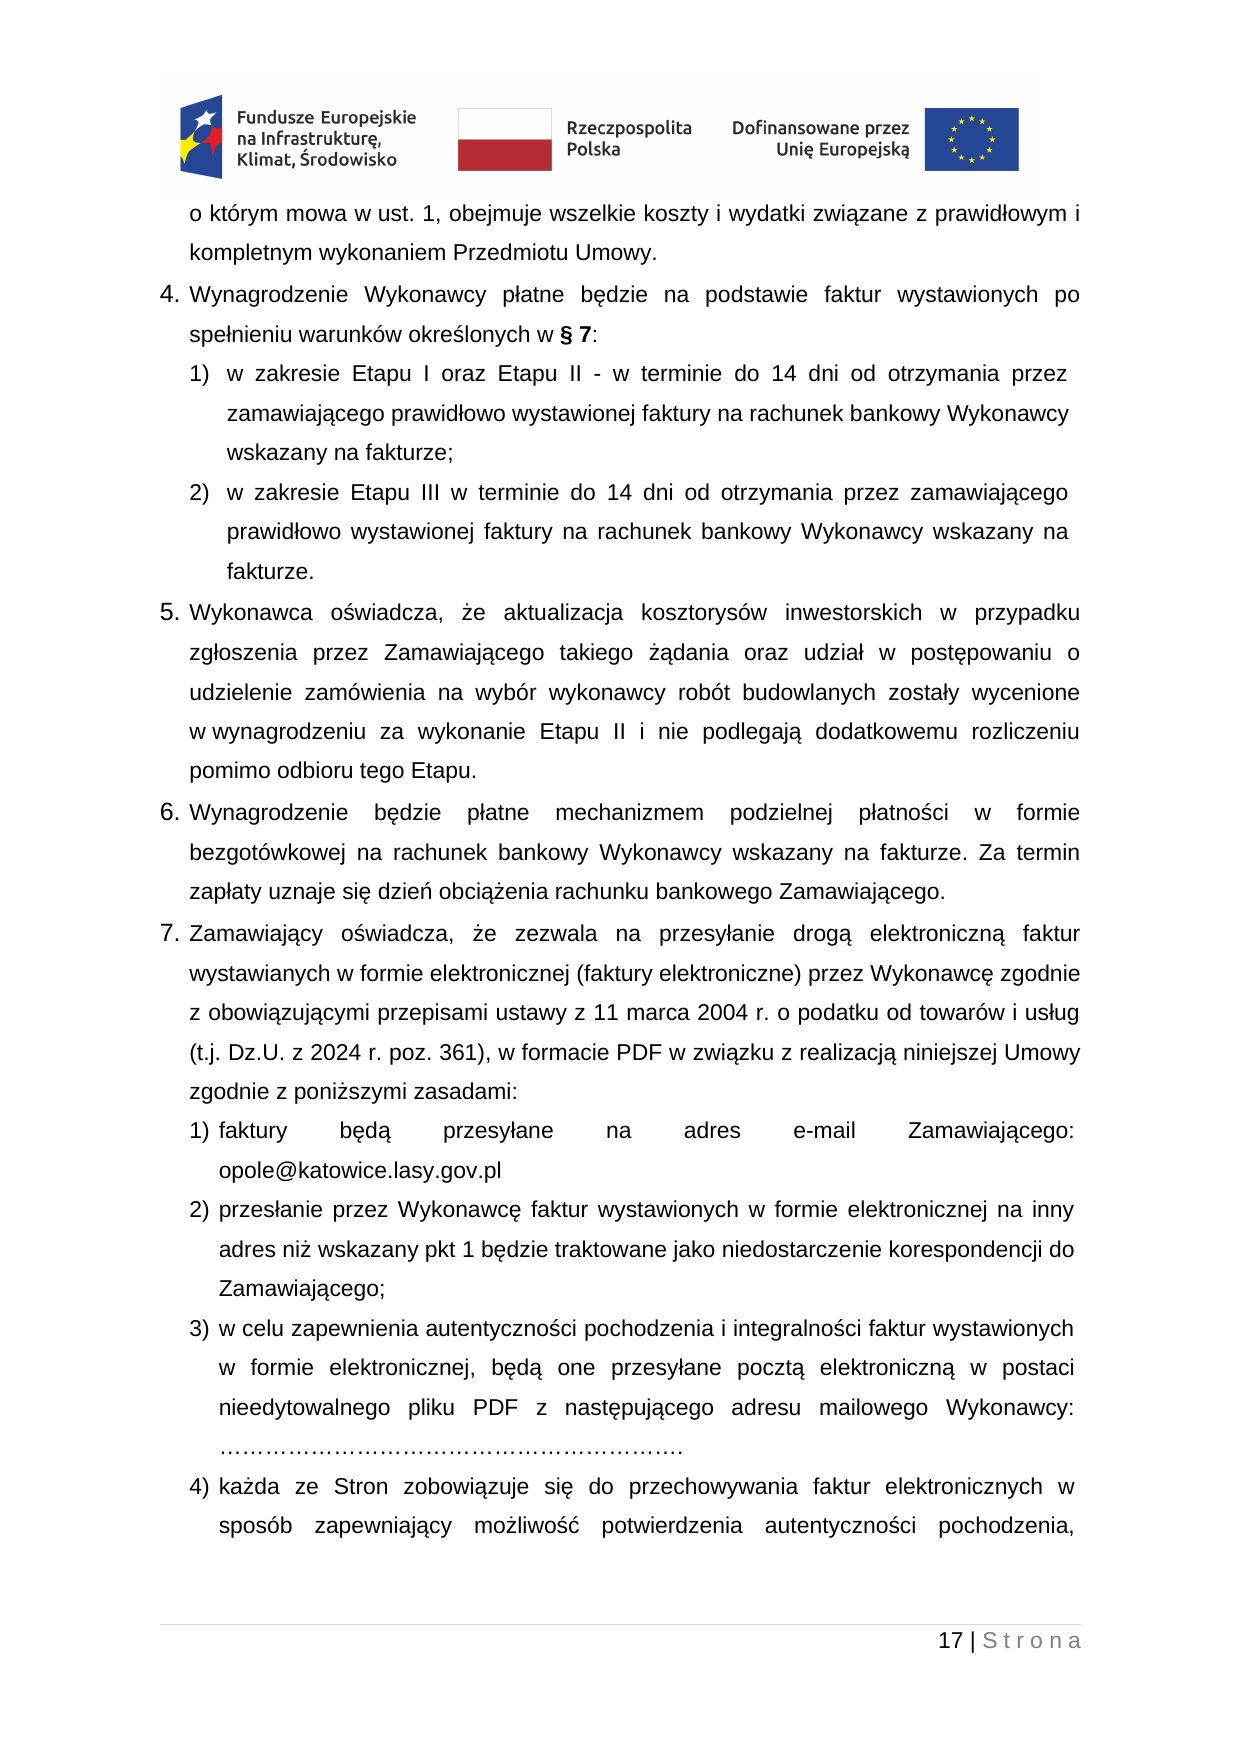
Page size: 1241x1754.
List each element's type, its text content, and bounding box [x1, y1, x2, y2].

list Wykonawca oświadcza, że aktualizacja kosztorysów inwestorskich w przypadku zgłoszenia przez Zamawiającego takiego żądania oraz udział w postępowaniu o udzielenie zamówienia na wybór wykonawcy robót budowlanych zostały wycenione w wynagrodzeniu za wykonanie Etapu II i nie podlegają dodatkowemu rozliczeniu pomimo odbioru tego Etapu. [159, 597, 1081, 784]
list faktury będą przesyłane na adres e-mail Zamawiającego: opole@katowice.lasy.gov.pl [189, 1117, 1075, 1183]
list w zakresie Etapu III w terminie do 14 dni od otrzymania przez zamawiającego prawidłowo wystawionej faktury na rachunek bankowy Wykonawcy wskazany na fakturze. [189, 479, 1069, 584]
list Zamawiający oświadcza, że zezwala na przesyłanie drogą elektroniczną faktur wystawianych w formie elektronicznej (faktury elektroniczne) przez Wykonawcę zgodnie z obowiązującymi przepisami ustawy z 11 marca 2004 r. o podatku od towarów i usług (t.j. Dz.U. z 2024 r. poz. 361), w formacie PDF w związku z realizacją niniejszej Umowy zgodnie z poniższymi zasadami: [159, 918, 1081, 1104]
picture [159, 73, 1041, 200]
list Wynagrodzenie Wykonawcy płatne będzie na podstawie faktur wystawionych po spełnieniu warunków określonych w § 7: [159, 279, 1081, 347]
list w celu zapewnienia autentyczności pochodzenia i integralności faktur wystawionych w formie elektronicznej, będą one przesyłane pocztą elektroniczną w postaci nieedytowalnego pliku PDF z następującego adresu mailowego Wykonawcy:……………………………………………………. [189, 1315, 1075, 1460]
list Wynagrodzenie będzie płatne mechanizmem podzielnej płatności w formie bezgotówkowej na rachunek bankowy Wykonawcy wskazany na fakturze. Za termin zapłaty uznaje się dzień obciążenia rachunku bankowego Zamawiającego. [159, 797, 1081, 904]
list w zakresie Etapu I oraz Etapu II - w terminie do 14 dni od otrzymania przez zamawiającego prawidłowo wystawionej faktury na rachunek bankowy Wykonawcy wskazany na fakturze; [189, 360, 1069, 466]
list przesłanie przez Wykonawcę faktur wystawionych w formie elektronicznej na inny adres niż wskazany pkt 1 będzie traktowane jako niedostarczenie korespondencji do Zamawiającego; [189, 1196, 1075, 1302]
